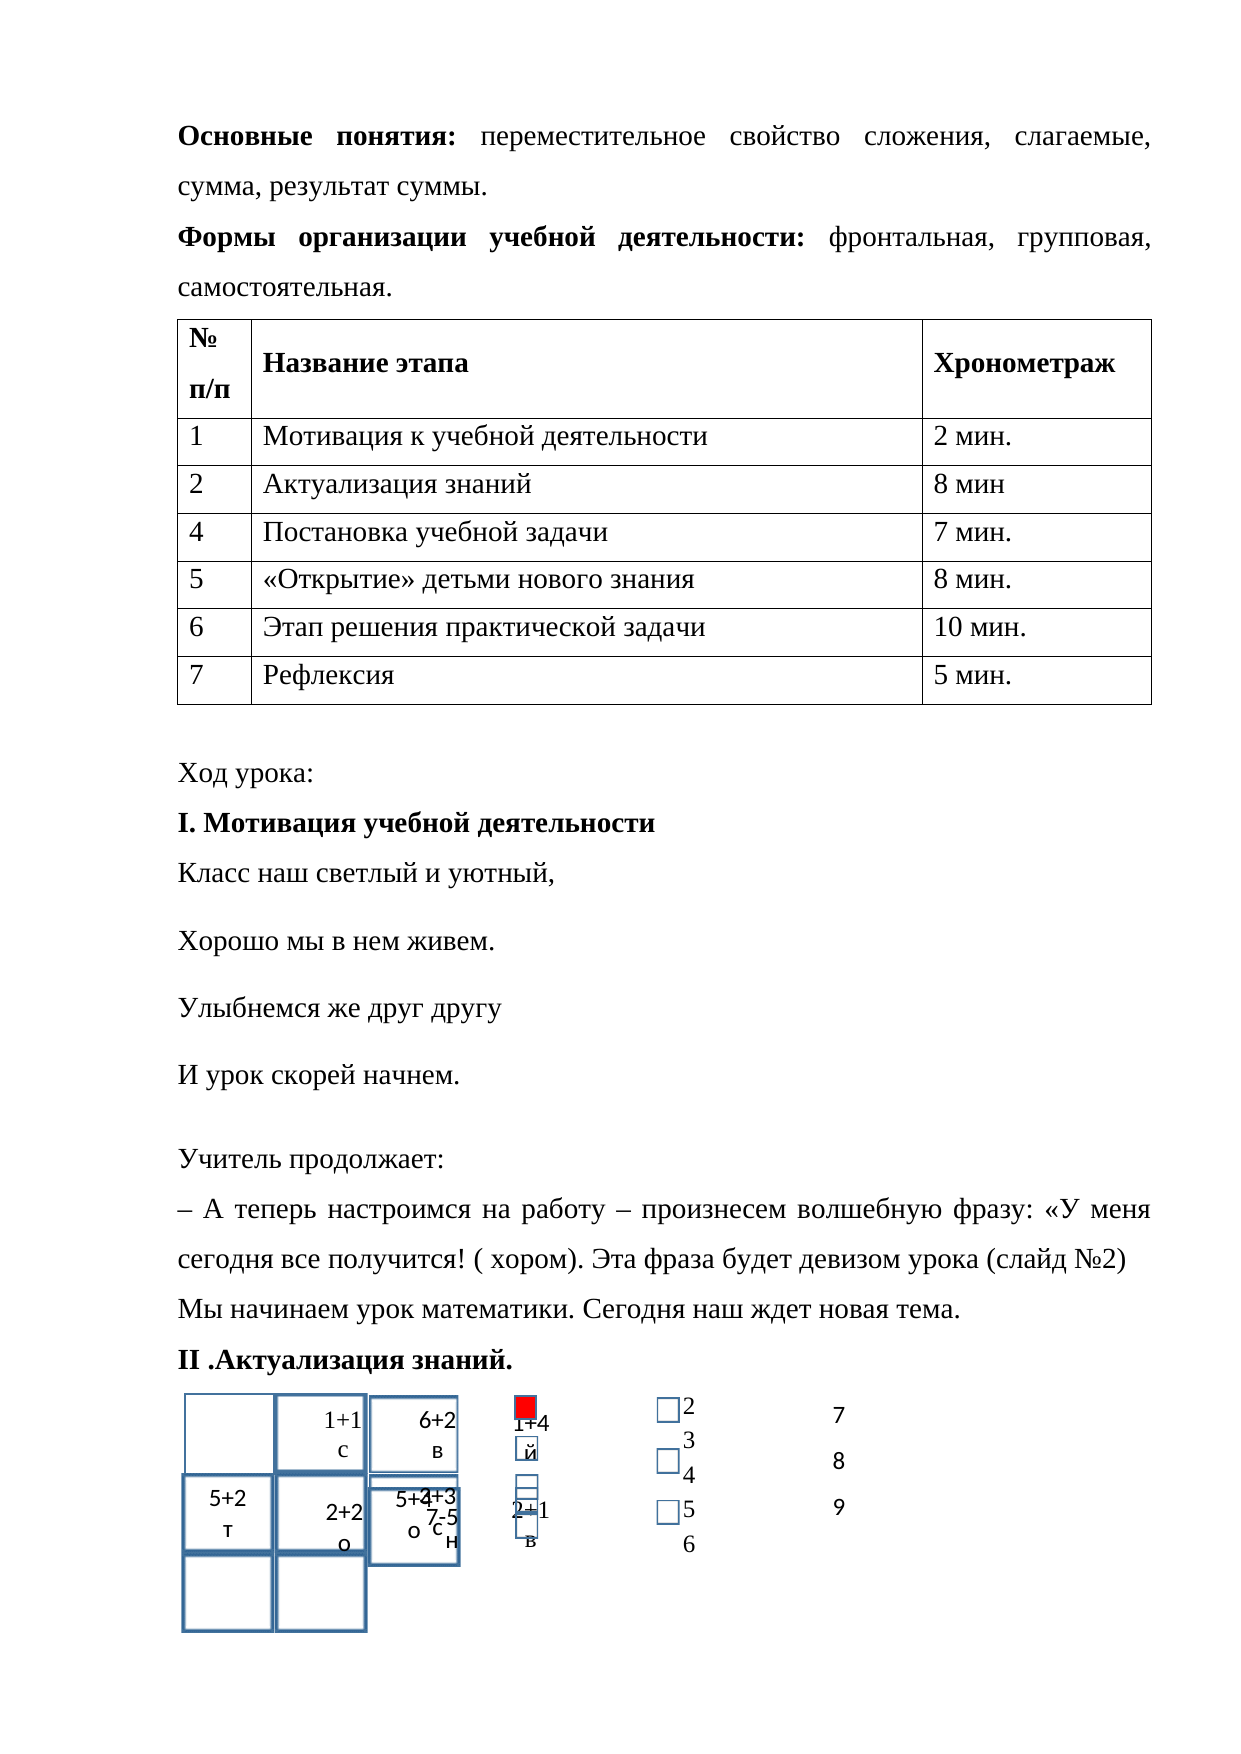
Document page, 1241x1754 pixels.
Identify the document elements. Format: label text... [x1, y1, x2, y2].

text Учитель продолжает: [177, 1141, 1152, 1174]
picture [656, 1500, 680, 1525]
table_header Хронометраж [923, 320, 1151, 417]
table_cell Постановка учебной задачи [252, 514, 922, 561]
text Формы организации учебной деятельности: фронтальная, групповая, самостоятельная. [177, 219, 1152, 303]
table_cell 2 [178, 466, 251, 513]
text I. Мотивация учебной деятельности [177, 805, 1152, 839]
table_cell 6 [178, 609, 251, 656]
table_cell 8 мин [923, 466, 1151, 513]
table_cell Этап решения практической задачи [252, 609, 922, 656]
text Ход урока: [177, 755, 1152, 788]
picture [656, 1448, 680, 1474]
table_cell 1 [178, 419, 251, 465]
table_cell 5 мин. [923, 657, 1151, 704]
picture [515, 1436, 539, 1461]
table_cell 4 [178, 514, 251, 561]
text Мы начинаем урок математики. Сегодня наш ждет новая тема. [177, 1292, 1152, 1325]
table_cell Мотивация к учебной деятельности [252, 419, 922, 465]
picture [656, 1397, 680, 1423]
picture [515, 1474, 539, 1539]
picture [181, 1393, 461, 1633]
text – А теперь настроимся на работу – произнесем волшебную фразу: «У меня сегодня все получится! ( хором). Эта фраза будет девизом урока (слайд №2) [177, 1191, 1152, 1275]
text И урок скорей начнем. [177, 1057, 1152, 1090]
text II .Актуализация знаний. [177, 1342, 1152, 1376]
table_cell «Открытие» детьми нового знания [252, 562, 922, 608]
table_cell Актуализация знаний [252, 466, 922, 513]
table_cell 10 мин. [923, 609, 1151, 656]
text Основные понятия: переместительное свойство сложения, слагаемые, сумма, результат суммы. [177, 118, 1152, 202]
table_cell 7 мин. [923, 514, 1151, 561]
text Улыбнемся же друг другу [177, 990, 1152, 1023]
table_cell Рефлексия [252, 657, 922, 704]
table_cell 8 мин. [923, 562, 1151, 608]
text Хорошо мы в нем живем. [177, 923, 1152, 956]
table_cell 2 мин. [923, 419, 1151, 465]
table_cell 5 [178, 562, 251, 608]
table_cell 7 [178, 657, 251, 704]
text Класс наш светлый и уютный, [177, 856, 1152, 889]
table_header Название этапа [252, 320, 922, 417]
table_header № п/п [178, 320, 251, 417]
